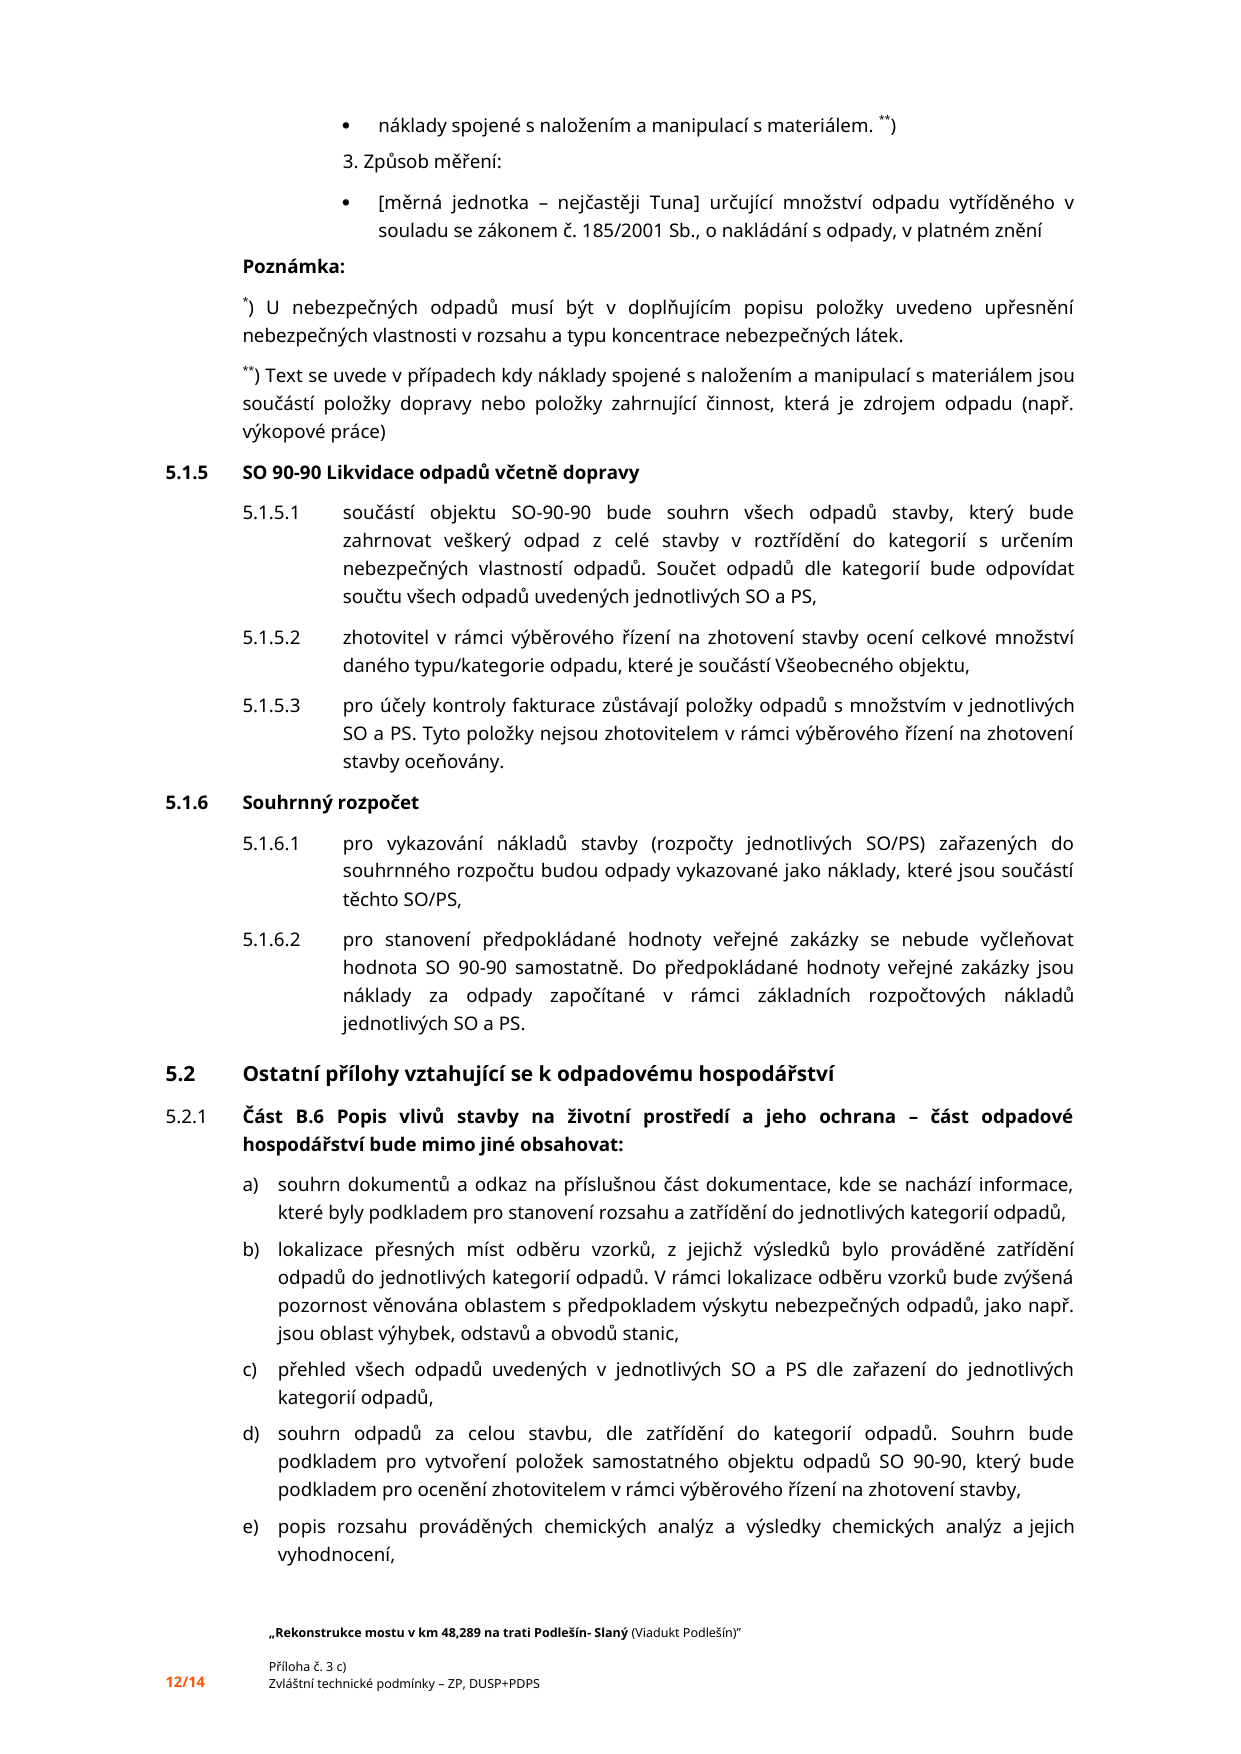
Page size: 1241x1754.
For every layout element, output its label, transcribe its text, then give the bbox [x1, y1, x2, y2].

text Souhrnný rozpočet [165, 789, 1075, 815]
list [měrná jednotka – nejčastěji Tuna] určující množství odpadu vytříděného v souladu se zákonem č. 185/2001 Sb., o nakládání s odpady, v platném znění [343, 189, 1075, 243]
list popis rozsahu prováděných chemických analýz a výsledky chemických analýz a jejich vyhodnocení, [242, 1513, 1075, 1567]
list souhrn dokumentů a odkaz na příslušnou část dokumentace, kde se nachází informace, které byly podkladem pro stanovení rozsahu a zatřídění do jednotlivých kategorií odpadů, [242, 1172, 1075, 1225]
list lokalizace přesných míst odběru vzorků, z jejichž výsledků bylo prováděné zatřídění odpadů do jednotlivých kategorií odpadů. V rámci lokalizace odběru vzorků bude zvýšená pozornost věnována oblastem s předpokladem výskytu nebezpečných odpadů, jako např. jsou oblast výhybek, odstavů a obvodů stanic, [242, 1236, 1075, 1346]
text pro stanovení předpokládané hodnoty veřejné zakázky se nebude vyčleňovat hodnota SO 90-90 samostatně. Do předpokládané hodnoty veřejné zakázky jsou náklady za odpady započítané v rámci základních rozpočtových nákladů jednotlivých SO a PS. [242, 926, 1075, 1036]
text zhotovitel v rámci výběrového řízení na zhotovení stavby ocení celkové množství daného typu/kategorie odpadu, které je součástí Všeobecného objektu, [242, 624, 1075, 678]
text Ostatní přílohy vztahující se k odpadovému hospodářství [165, 1059, 1075, 1088]
text *) U nebezpečných odpadů musí být v doplňujícím popisu položky uvedeno upřesnění nebezpečných vlastnosti v rozsahu a typu koncentrace nebezpečných látek. [242, 294, 1075, 347]
text pro účely kontroly fakturace zůstávají položky odpadů s množstvím v jednotlivých SO a PS. Tyto položky nejsou zhotovitelem v rámci výběrového řízení na zhotovení stavby oceňovány. [242, 693, 1075, 774]
text SO 90-90 Likvidace odpadů včetně dopravy [165, 459, 1075, 484]
text pro vykazování nákladů stavby (rozpočty jednotlivých SO/PS) zařazených do souhrnného rozpočtu budou odpady vykazované jako náklady, které jsou součástí těchto SO/PS, [242, 830, 1075, 911]
text 3. Způsob měření: [343, 148, 1075, 174]
text součástí objektu SO-90-90 bude souhrn všech odpadů stavby, který bude zahrnovat veškerý odpad z celé stavby v roztřídění do kategorií s určením nebezpečných vlastností odpadů. Součet odpadů dle kategorií bude odpovídat součtu všech odpadů uvedených jednotlivých SO a PS, [242, 499, 1075, 609]
text **) Text se uvede v případech kdy náklady spojené s naložením a manipulací s materiálem jsou součástí položky dopravy nebo položky zahrnující činnost, která je zdrojem odpadu (např. výkopové práce) [242, 362, 1075, 444]
list náklady spojené s naložením a manipulací s materiálem. **) [343, 112, 1075, 138]
list souhrn odpadů za celou stavbu, dle zatřídění do kategorií odpadů. Souhrn bude podkladem pro vytvoření položek samostatného objektu odpadů SO 90-90, který bude podkladem pro ocenění zhotovitelem v rámci výběrového řízení na zhotovení stavby, [242, 1421, 1075, 1502]
text Poznámka: [242, 253, 1075, 279]
text Část B.6 Popis vlivů stavby na životní prostředí a jeho ochrana – část odpadové hospodářství bude mimo jiné obsahovat: [165, 1103, 1075, 1157]
list přehled všech odpadů uvedených v jednotlivých SO a PS dle zařazení do jednotlivých kategorií odpadů, [242, 1356, 1075, 1410]
